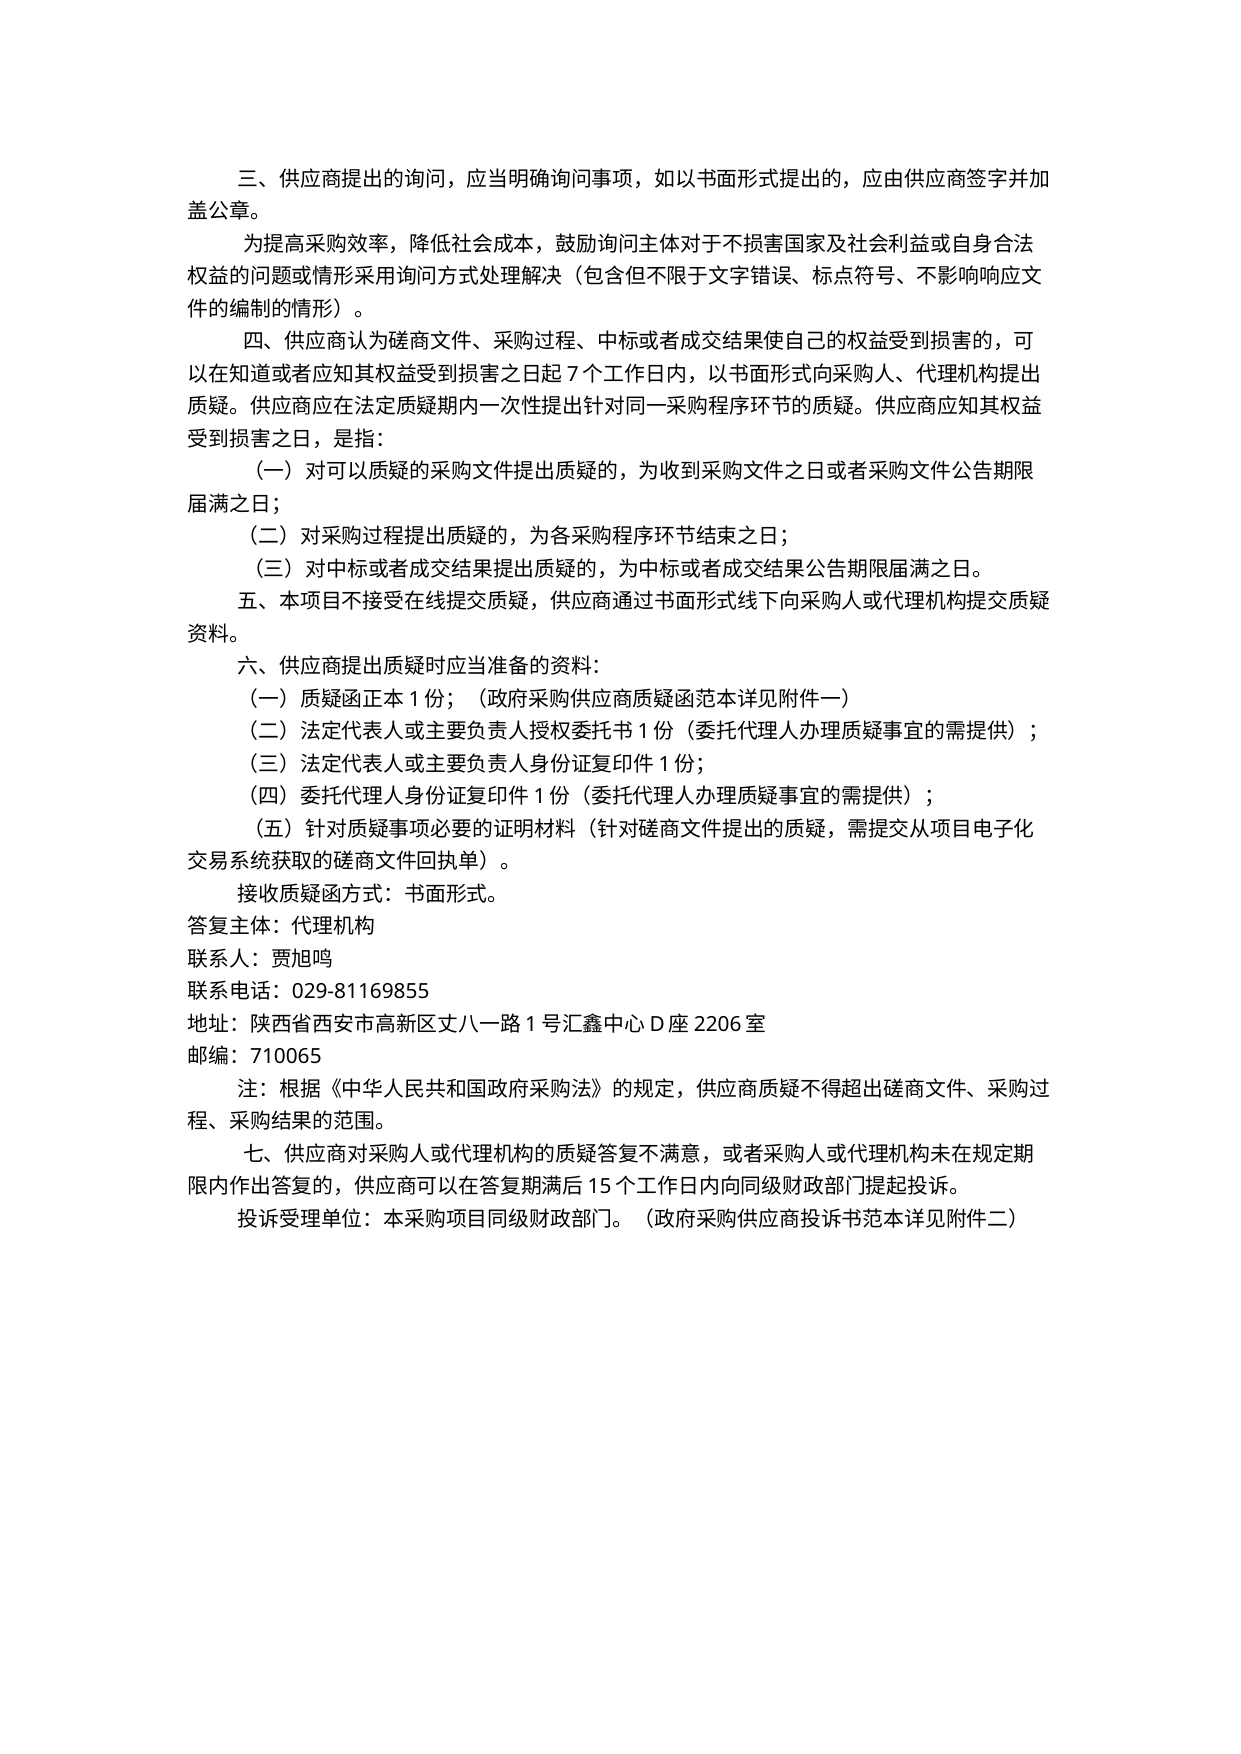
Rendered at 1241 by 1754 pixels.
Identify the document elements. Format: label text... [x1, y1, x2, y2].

text （一）对可以质疑的采购文件提出质疑的，为收到采购文件之日或者采购文件公告期限届满之日； [187, 454, 1053, 519]
text 为提高采购效率，降低社会成本，鼓励询问主体对于不损害国家及社会利益或自身合法权益的问题或情形采用询问方式处理解决（包含但不限于文字错误、标点符号、不影响响应文件的编制的情形）。 [187, 227, 1053, 324]
text 投诉受理单位：本采购项目同级财政部门。（政府采购供应商投诉书范本详见附件二） [187, 1202, 1053, 1234]
text 联系电话：029-81169855 [187, 974, 1053, 1007]
text 答复主体：代理机构 [187, 909, 1053, 942]
text 六、供应商提出质疑时应当准备的资料： [187, 649, 1053, 682]
text 接收质疑函方式：书面形式。 [187, 877, 1053, 909]
text （四）委托代理人身份证复印件1份（委托代理人办理质疑事宜的需提供）； [187, 779, 1053, 812]
text 注：根据《中华人民共和国政府采购法》的规定，供应商质疑不得超出磋商文件、采购过程、采购结果的范围。 [187, 1072, 1053, 1137]
text （三）对中标或者成交结果提出质疑的，为中标或者成交结果公告期限届满之日。 [187, 552, 1053, 584]
text （一）质疑函正本1份；（政府采购供应商质疑函范本详见附件一） [187, 682, 1053, 714]
text （二）对采购过程提出质疑的，为各采购程序环节结束之日； [187, 519, 1053, 552]
text 三、供应商提出的询问，应当明确询问事项，如以书面形式提出的，应由供应商签字并加盖公章。 [187, 162, 1053, 227]
text 联系人：贾旭鸣 [187, 942, 1053, 974]
text （五）针对质疑事项必要的证明材料（针对磋商文件提出的质疑，需提交从项目电子化交易系统获取的磋商文件回执单）。 [187, 812, 1053, 877]
text （三）法定代表人或主要负责人身份证复印件1份； [187, 747, 1053, 779]
text 四、供应商认为磋商文件、采购过程、中标或者成交结果使自己的权益受到损害的，可以在知道或者应知其权益受到损害之日起7个工作日内，以书面形式向采购人、代理机构提出质疑。供应商应在法定质疑期内一次性提出针对同一采购程序环节的质疑。供应商应知其权益受到损害之日，是指： [187, 324, 1053, 454]
text （二）法定代表人或主要负责人授权委托书1份（委托代理人办理质疑事宜的需提供）； [187, 714, 1053, 747]
text 五、本项目不接受在线提交质疑，供应商通过书面形式线下向采购人或代理机构提交质疑资料。 [187, 584, 1053, 649]
text 邮编：710065 [187, 1039, 1053, 1072]
text 地址：陕西省西安市高新区丈八一路1号汇鑫中心D座2206室 [187, 1007, 1053, 1039]
text 七、供应商对采购人或代理机构的质疑答复不满意，或者采购人或代理机构未在规定期限内作出答复的，供应商可以在答复期满后15个工作日内向同级财政部门提起投诉。 [187, 1137, 1053, 1202]
